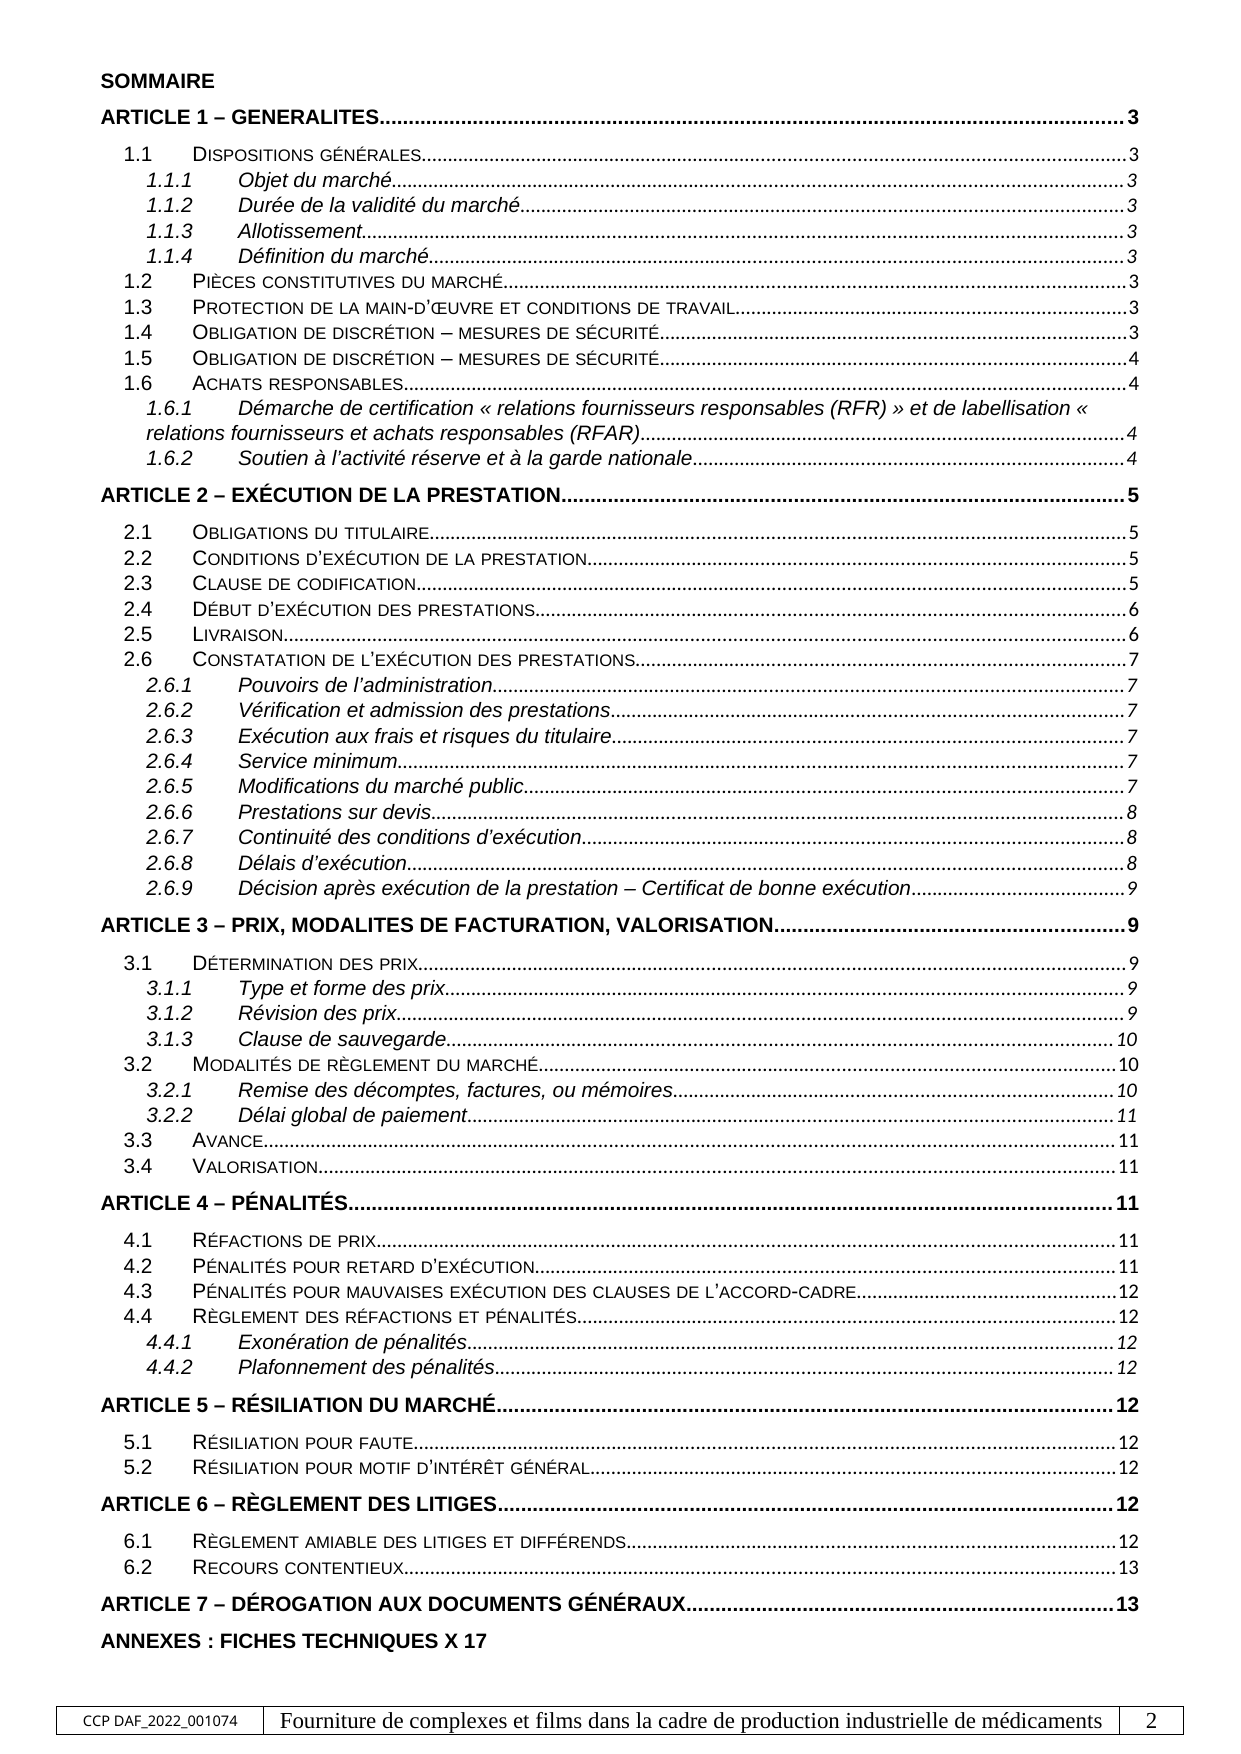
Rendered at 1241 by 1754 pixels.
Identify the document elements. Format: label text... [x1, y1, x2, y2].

text 3.2 Modalités de règlement du marché 10 [123, 1051, 1140, 1077]
text 2.6.2 Vérification et admission des prestations 7 [146, 697, 1140, 723]
text 1.4 Obligation de discrétion – mesures de sécurité 3 [123, 319, 1140, 345]
text 2.6.7 Continuité des conditions d’exécution 8 [146, 824, 1140, 850]
text 2.6.8 Délais d’exécution 8 [146, 850, 1140, 875]
text 2.2 Conditions d’exécution de la prestation 5 [123, 545, 1140, 570]
text 2.5 Livraison 6 [123, 621, 1140, 647]
text 4.1 Réfactions de prix 11 [123, 1227, 1140, 1253]
text 1.1.4 Définition du marché 3 [146, 243, 1140, 269]
text 3.2.2 Délai global de paiement 11 [146, 1102, 1140, 1128]
text 4.4 Règlement des réfactions et pénalités 12 [123, 1304, 1140, 1329]
text 3.1.1 Type et forme des prix 9 [146, 975, 1140, 1001]
text 5.1 Résiliation pour faute 12 [123, 1429, 1140, 1454]
text 1.1.2 Durée de la validité du marché 3 [146, 192, 1140, 218]
text 5.2 Résiliation pour motif d’intérêt général 12 [123, 1454, 1140, 1480]
text 1.3 Protection de la main-d’œuvre et conditions de travail 3 [123, 294, 1140, 319]
text 1.6.1 Démarche de certification « relations fournisseurs responsables (RFR) » et de labellisation « relations fournisseurs et achats responsables (RFAR) 4 [146, 396, 1140, 445]
text Article 5 – RÉSILIATION DU MARCHÉ 12 [100, 1392, 1140, 1416]
text 3.1 Détermination des prix 9 [123, 950, 1140, 975]
text 4.2 Pénalités pour retard d’exécution 11 [123, 1253, 1140, 1278]
text 1.6 Achats responsables 4 [123, 370, 1140, 396]
text 3.2.1 Remise des décomptes, factures, ou mémoires 10 [146, 1077, 1140, 1102]
text 2.1 Obligations du titulaire 5 [123, 519, 1140, 545]
text Article 3 – PRIX, MODALITES DE FACTURATION, VALORISATION 9 [100, 913, 1140, 937]
text 3.3 Avance 11 [123, 1128, 1140, 1153]
text 2.4 Début d’exécution des prestations 6 [123, 596, 1140, 621]
text Article 6 – RÈGLEMENT DES LITIGES 12 [100, 1492, 1140, 1516]
text 2.6.9 Décision après exécution de la prestation – Certificat de bonne exécution 9 [146, 875, 1140, 901]
text 1.6.2 Soutien à l’activité réserve et à la garde nationale 4 [146, 445, 1140, 471]
text 6.2 Recours contentieux 13 [123, 1554, 1140, 1579]
text 3.1.3 Clause de sauvegarde 10 [146, 1026, 1140, 1051]
text Article 4 – PÉNALITÉS 11 [100, 1191, 1140, 1215]
text 2.6.6 Prestations sur devis 8 [146, 799, 1140, 824]
text 4.3 Pénalités pour mauvaises exécution des clauses de l’accord-cadre 12 [123, 1278, 1140, 1304]
text SOMMAIRE [100, 69, 1140, 93]
text 2.6.5 Modifications du marché public 7 [146, 774, 1140, 799]
text 4.4.1 Exonération de pénalités 12 [146, 1329, 1140, 1354]
text 2.3 Clause de codification 5 [123, 570, 1140, 596]
text 1.2 Pièces constitutives du marché 3 [123, 269, 1140, 294]
text 2.6.1 Pouvoirs de l’administration 7 [146, 672, 1140, 697]
text 2.6.4 Service minimum 7 [146, 748, 1140, 774]
text 2.6.3 Exécution aux frais et risques du titulaire 7 [146, 723, 1140, 748]
text 6.1 Règlement amiable des litiges et différends 12 [123, 1529, 1140, 1554]
text 1.1.3 Allotissement 3 [146, 218, 1140, 243]
text Annexes : fiches techniques x 17 [100, 1628, 1140, 1652]
text Article 2 – EXÉCUTION DE LA PRESTATION 5 [100, 483, 1140, 507]
text 1.5 Obligation de discrétion – mesures de sécurité 4 [123, 345, 1140, 370]
text 2.6 Constatation de l’exécution des prestations 7 [123, 647, 1140, 672]
text 3.4 Valorisation 11 [123, 1153, 1140, 1178]
text 1.1.1 Objet du marché 3 [146, 167, 1140, 192]
text 1.1 Dispositions générales 3 [123, 142, 1140, 167]
text Article 1 – GENERALITES 3 [100, 105, 1140, 129]
text 4.4.2 Plafonnement des pénalités 12 [146, 1354, 1140, 1380]
text 3.1.2 Révision des prix 9 [146, 1001, 1140, 1026]
text Article 7 – DÉROGATION AUX DOCUMENTS GÉNÉRAUX 13 [100, 1592, 1140, 1616]
